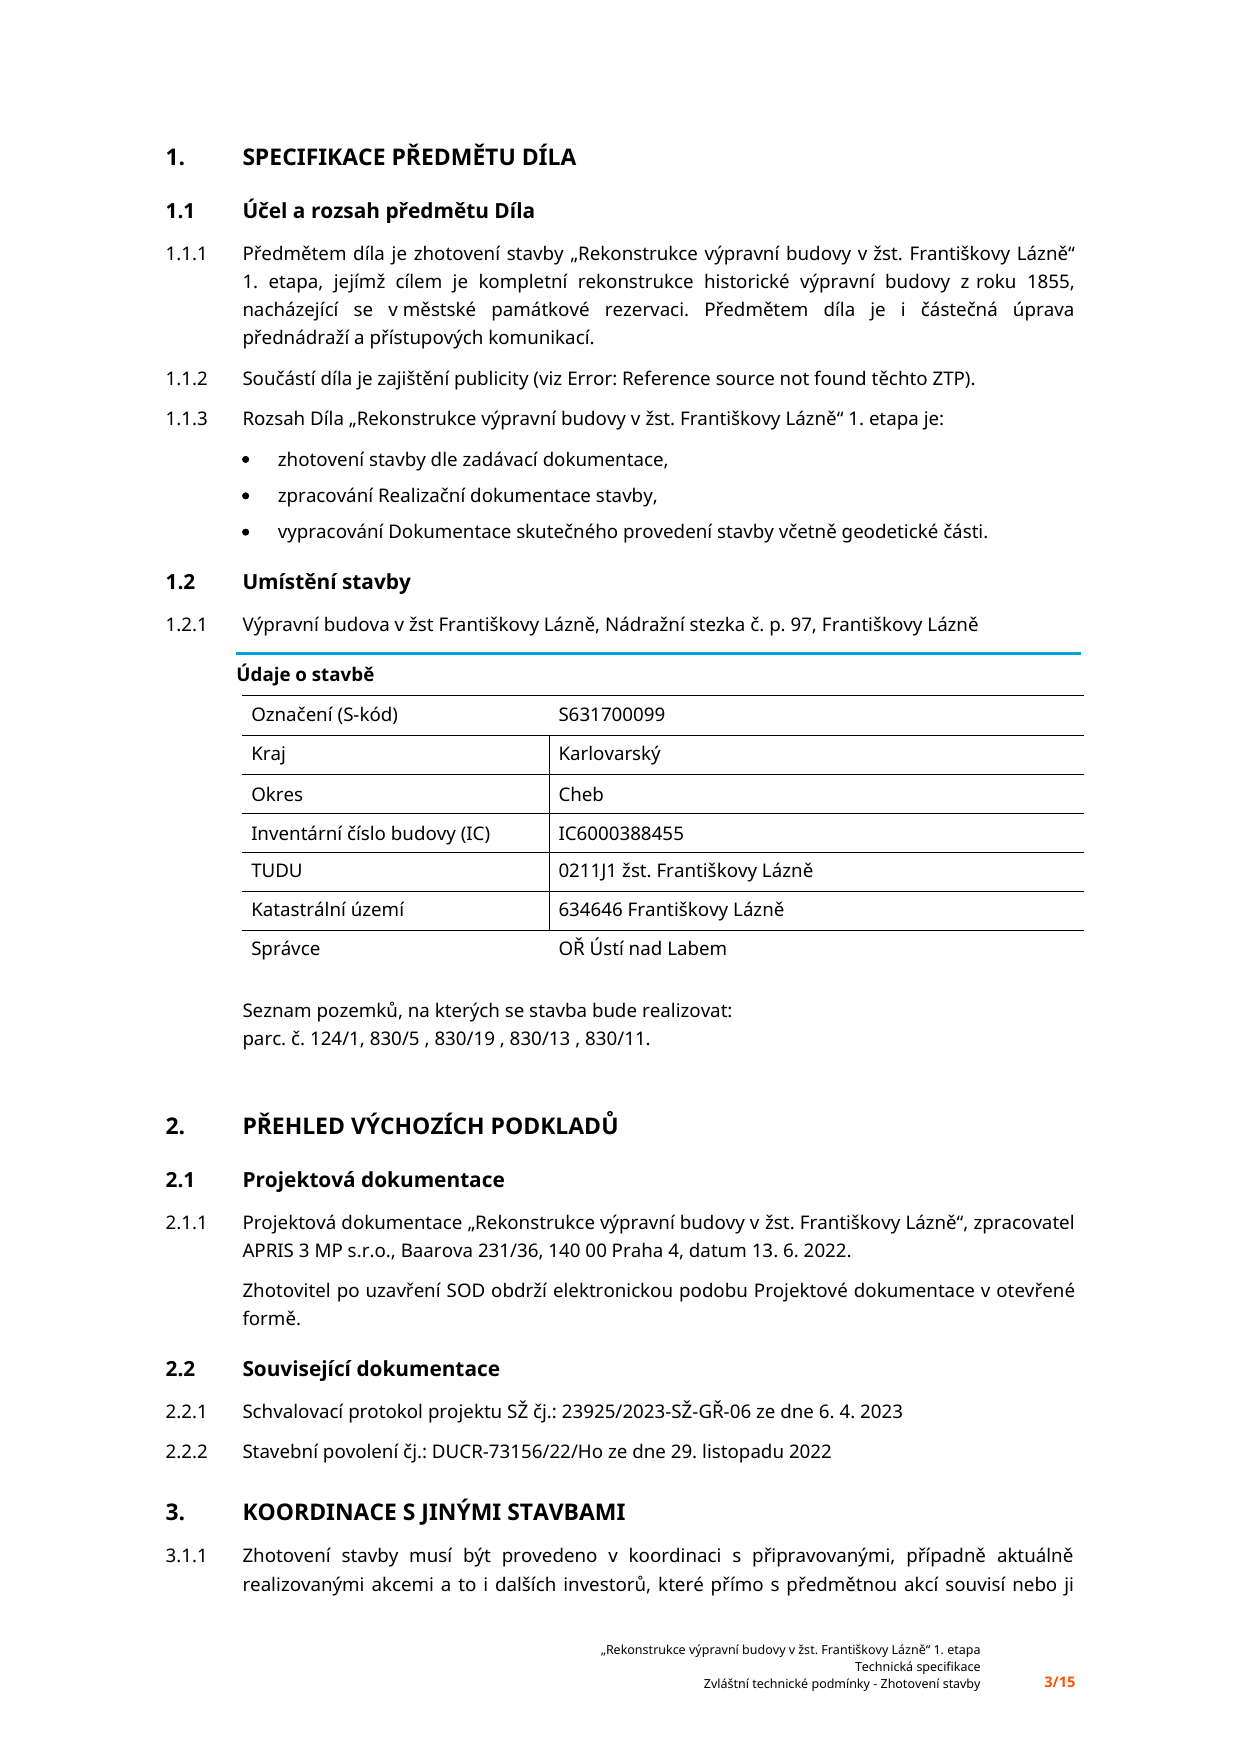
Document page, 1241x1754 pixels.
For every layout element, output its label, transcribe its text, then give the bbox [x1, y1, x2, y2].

table_header Označení (S-kód) [242, 696, 549, 734]
list Výpravní budova v žst Františkovy Lázně, Nádražní stezka č. p. 97, Františkovy Lázně [165, 611, 1075, 637]
text Zhotovitel po uzavření SOD obdrží elektronickou podobu Projektové dokumentace v otevřené formě. [242, 1278, 1075, 1331]
table_cell Okres [242, 775, 549, 813]
text Seznam pozemků, na kterých se stavba bude realizovat: [242, 997, 1075, 1022]
text Schvalovací protokol projektu SŽ čj.: 23925/2023-SŽ-GŘ-06 ze dne 6. 4. 2023 [165, 1398, 1075, 1424]
text Umístění stavby [165, 567, 1075, 596]
text Předmětem díla je zhotovení stavby „Rekonstrukce výpravní budovy v žst. Františkovy Lázně“ 1. etapa, jejímž cílem je kompletní rekonstrukce historické výpravní budovy z roku 1855, nacházející se v městské památkové rezervaci. Předmětem díla je i částečná úprava přednádraží a přístupových komunikací. [165, 240, 1075, 350]
table_cell OŘ Ústí nad Labem [549, 931, 1084, 969]
text Účel a rozsah předmětu Díla [165, 197, 1075, 225]
text Související dokumentace [165, 1354, 1075, 1383]
text KOORDINACE S JINÝMI STAVBAMI [165, 1496, 1075, 1527]
text zpracování Realizační dokumentace stavby, [242, 482, 1075, 508]
text Projektová dokumentace [165, 1165, 1075, 1194]
text vypracování Dokumentace skutečného provedení stavby včetně geodetické části. [242, 519, 1075, 544]
text Projektová dokumentace „Rekonstrukce výpravní budovy v žst. Františkovy Lázně“, zpracovatel APRIS 3 MP s.r.o., Baarova 231/36, 140 00 Praha 4, datum 13. 6. 2022. [165, 1209, 1075, 1263]
table_cell Katastrální území [242, 892, 549, 930]
table_cell IC6000388455 [550, 814, 1084, 852]
table_cell Kraj [242, 736, 549, 773]
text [165, 1543, 1075, 1596]
table_cell 634646 Františkovy Lázně [550, 892, 1084, 930]
table_cell Správce [242, 931, 549, 969]
table_cell Cheb [550, 775, 1084, 813]
text Stavební povolení čj.: DUCR-73156/22/Ho ze dne 29. listopadu 2022 [165, 1439, 1075, 1464]
text zhotovení stavby dle zadávací dokumentace, [242, 446, 1075, 471]
table_cell 0211J1 žst. Františkovy Lázně [550, 853, 1084, 891]
table_cell Karlovarský [550, 736, 1084, 773]
text PŘEHLED VÝCHOZÍCH PODKLADŮ [165, 1110, 1075, 1141]
text parc. č. 124/1, 830/5 , 830/19 , 830/13 , 830/11. [242, 1025, 1075, 1050]
table_header S631700099 [549, 696, 1084, 734]
text Rozsah Díla „Rekonstrukce výpravní budovy v žst. Františkovy Lázně“ 1. etapa je: [165, 405, 1075, 431]
table_cell TUDU [242, 853, 549, 891]
text SPECIFIKACE PŘEDMĚTU DÍLA [165, 141, 1075, 173]
table_cell Inventární číslo budovy (IC) [242, 814, 549, 852]
text Údaje o stavbě [236, 655, 1081, 687]
